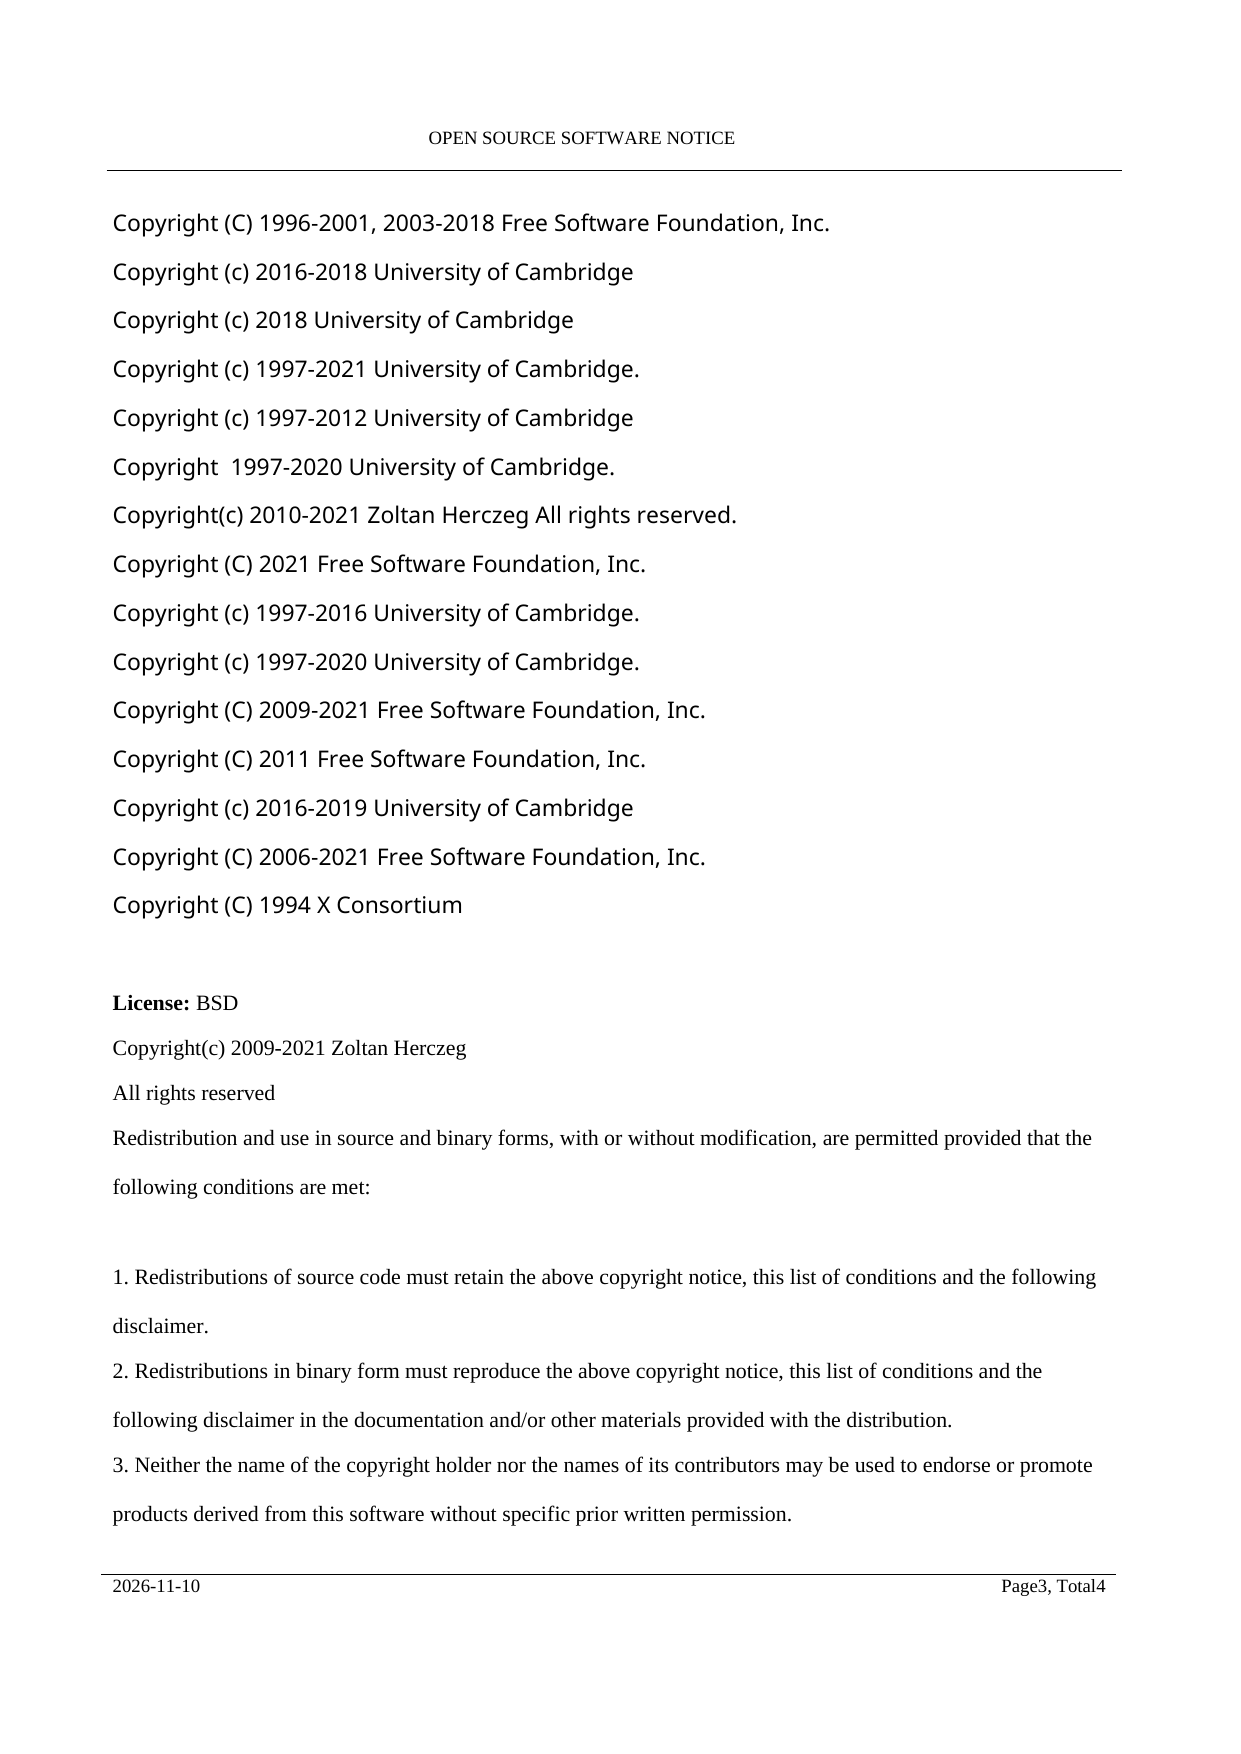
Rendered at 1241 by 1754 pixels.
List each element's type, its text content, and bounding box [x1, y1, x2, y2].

text License: BSD [112, 986, 1128, 1019]
text 2. Redistributions in binary form must reproduce the above copyright notice, this list of conditions and the following disclaimer in the documentation and/or other materials provided with the distribution. [112, 1354, 1128, 1436]
text Redistribution and use in source and binary forms, with or without modification, are permitted provided that the following conditions are met: [112, 1122, 1128, 1203]
text 1. Redistributions of source code must retain the above copyright notice, this list of conditions and the following disclaimer. [112, 1261, 1128, 1342]
text All rights reserved [112, 1077, 1128, 1109]
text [112, 206, 1128, 970]
text Copyright(c) 2009-2021 Zoltan Herczeg [112, 1031, 1128, 1064]
text 3. Neither the name of the copyright holder nor the names of its contributors may be used to endorse or promote products derived from this software without specific prior written permission. [112, 1448, 1128, 1529]
